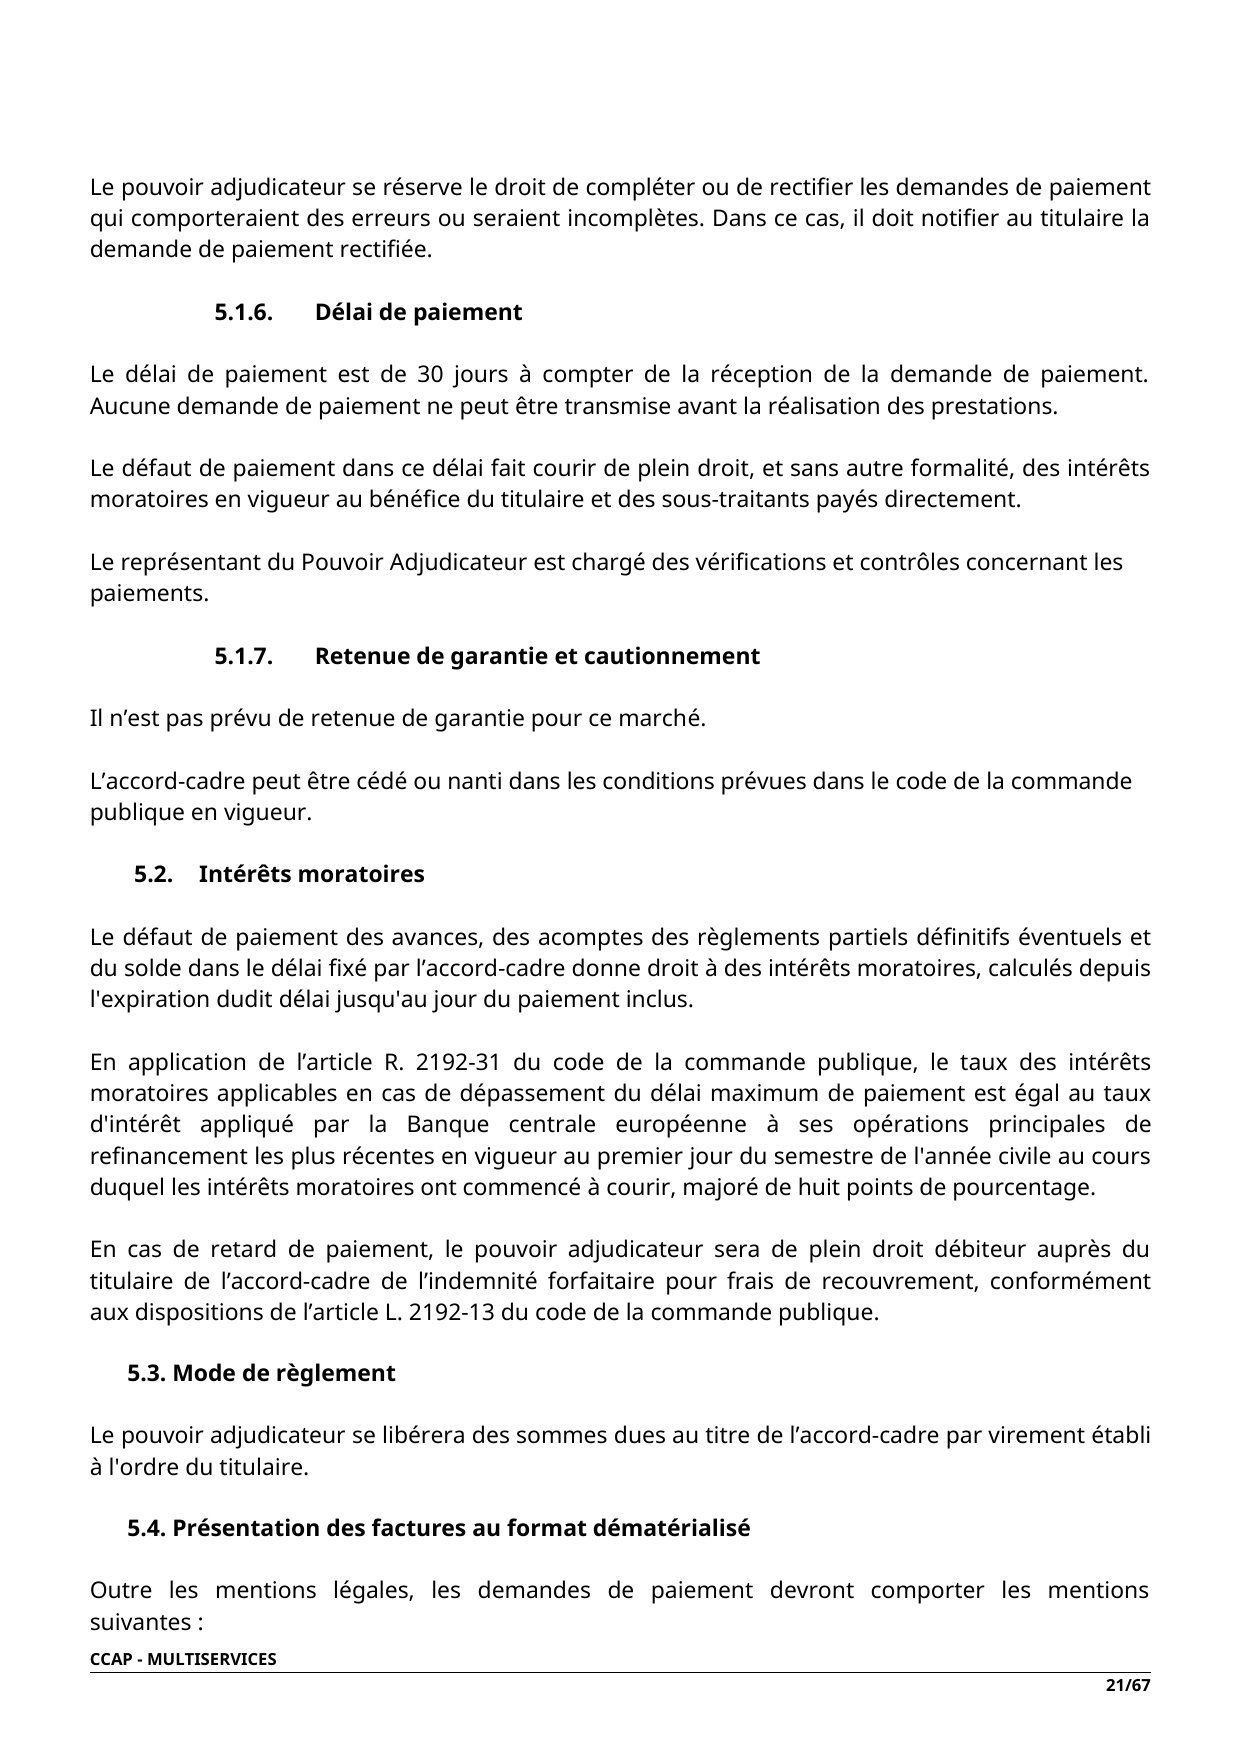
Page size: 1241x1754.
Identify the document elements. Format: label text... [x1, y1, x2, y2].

text Le représentant du Pouvoir Adjudicateur est chargé des vérifications et contrôles concernant les paiements. [89, 546, 1152, 608]
text En application de l’article R. 2192-31 du code de la commande publique, le taux des intérêts moratoires applicables en cas de dépassement du délai maximum de paiement est égal au taux d'intérêt appliqué par la Banque centrale européenne à ses opérations principales de refinancement les plus récentes en vigueur au premier jour du semestre de l'année civile au cours duquel les intérêts moratoires ont commencé à courir, majoré de huit points de pourcentage. [89, 1046, 1152, 1202]
list Mode de règlement [127, 1357, 1152, 1388]
text L’accord-cadre peut être cédé ou nanti dans les conditions prévues dans le code de la commande publique en vigueur. [89, 764, 1152, 827]
text En cas de retard de paiement, le pouvoir adjudicateur sera de plein droit débiteur auprès du titulaire de l’accord-cadre de l’indemnité forfaitaire pour frais de recouvrement, conformément aux dispositions de l’article L. 2192-13 du code de la commande publique. [89, 1233, 1152, 1327]
text Il n’est pas prévu de retenue de garantie pour ce marché. [89, 702, 1152, 733]
list Délai de paiement [214, 296, 1152, 327]
text Le défaut de paiement des avances, des acomptes des règlements partiels définitifs éventuels et du solde dans le délai fixé par l’accord-cadre donne droit à des intérêts moratoires, calculés depuis l'expiration dudit délai jusqu'au jour du paiement inclus. [89, 921, 1152, 1014]
text Le pouvoir adjudicateur se réserve le droit de compléter ou de rectifier les demandes de paiement qui comporteraient des erreurs ou seraient incomplètes. Dans ce cas, il doit notifier au titulaire la demande de paiement rectifiée. [89, 171, 1152, 264]
text Outre les mentions légales, les demandes de paiement devront comporter les mentions suivantes : [89, 1574, 1151, 1637]
list Retenue de garantie et cautionnement [214, 639, 1152, 671]
list Intérêts moratoires [134, 858, 1152, 889]
text Le pouvoir adjudicateur se libérera des sommes dues au titre de l’accord-cadre par virement établi à l'ordre du titulaire. [89, 1419, 1152, 1482]
list Présentation des factures au format dématérialisé [127, 1512, 1152, 1543]
text Le défaut de paiement dans ce délai fait courir de plein droit, et sans autre formalité, des intérêts moratoires en vigueur au bénéfice du titulaire et des sous-traitants payés directement. [89, 452, 1152, 514]
text Le délai de paiement est de 30 jours à compter de la réception de la demande de paiement. Aucune demande de paiement ne peut être transmise avant la réalisation des prestations. [89, 358, 1151, 421]
